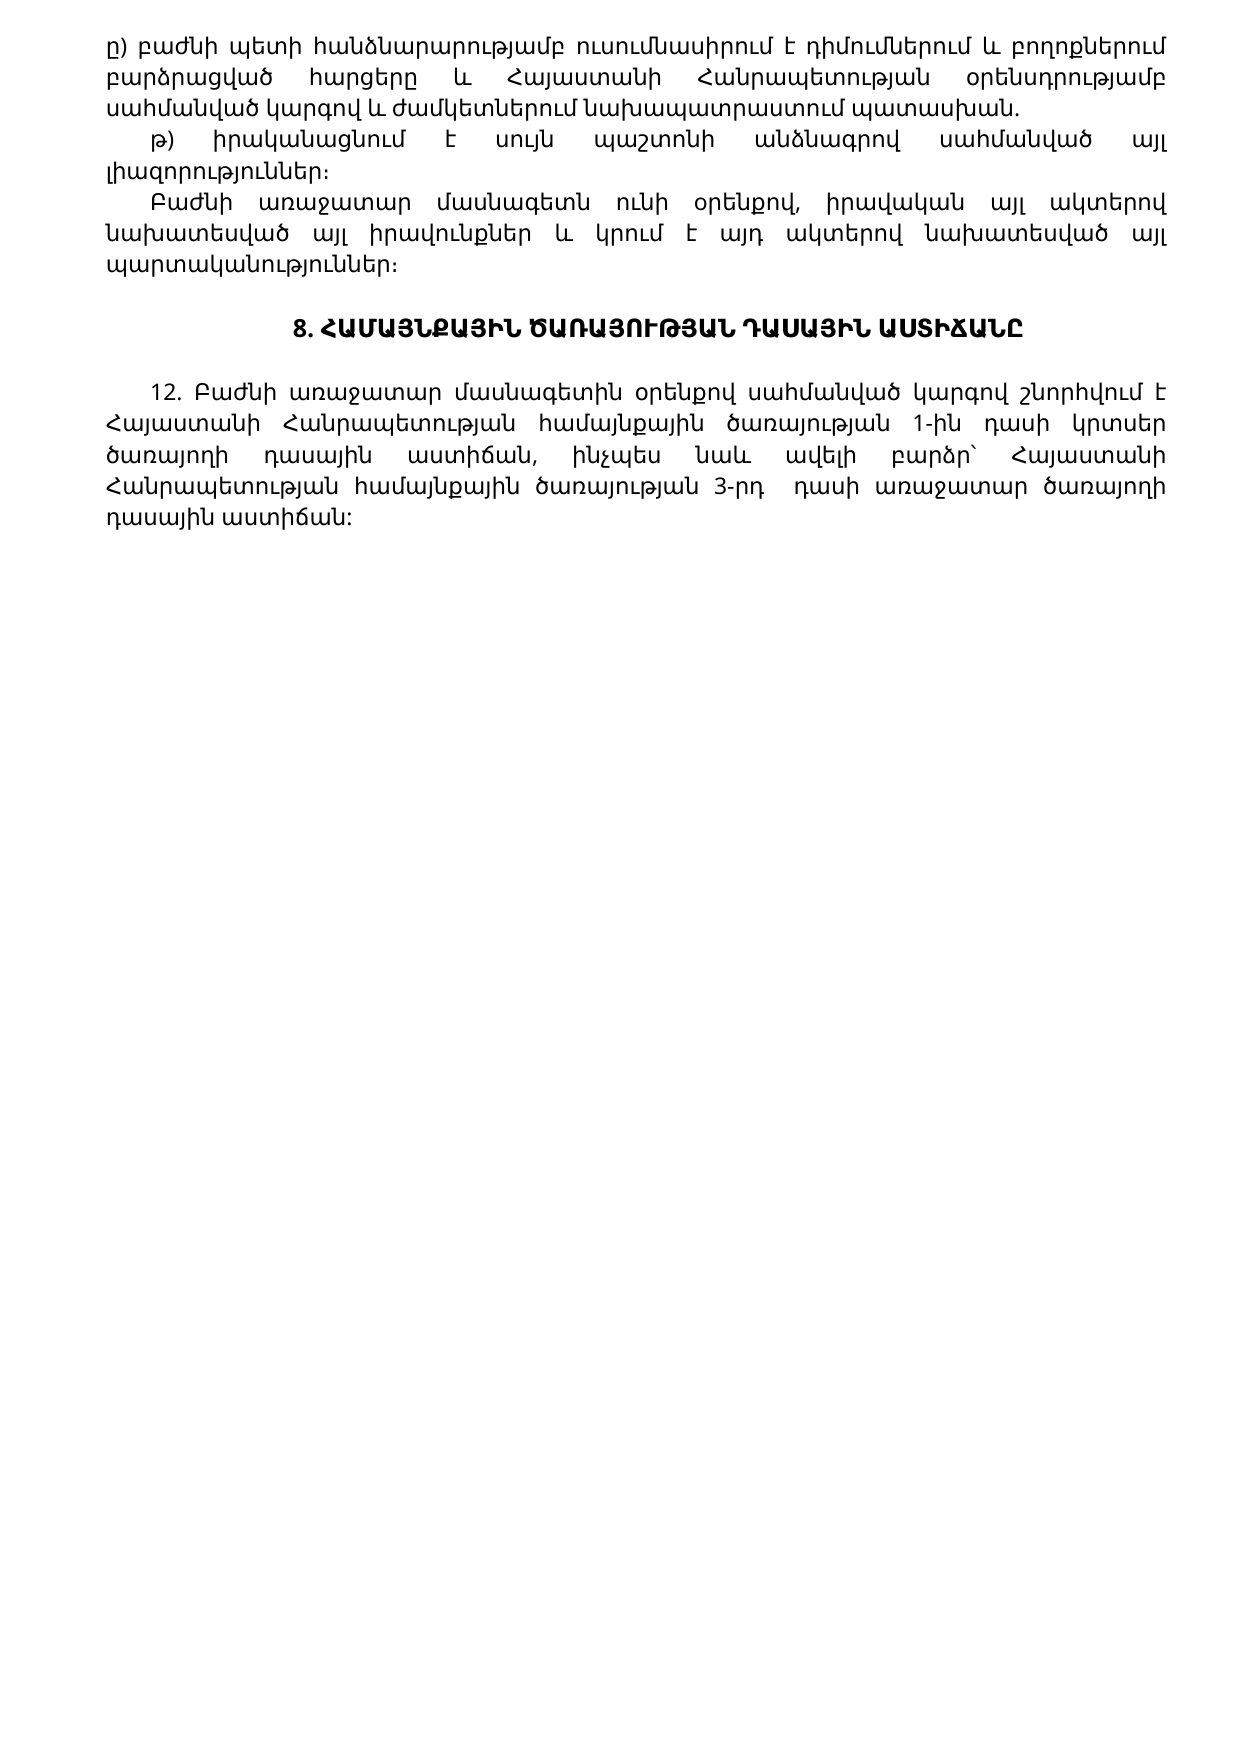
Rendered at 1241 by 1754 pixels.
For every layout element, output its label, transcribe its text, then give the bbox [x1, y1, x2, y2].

text 8. ՀԱՄԱՅՆՔԱՅԻՆ ԾԱՌԱՅՈՒԹՅԱՆ ԴԱՍԱՅԻՆ ԱՍՏԻՃԱՆԸ [106, 311, 1167, 345]
text թ) իրականացնում է սույն պաշտոնի անձնագրով սահմանված այլ լիազորություններ։ [106, 123, 1167, 186]
text Բաժնի առաջատար մասնագետն ունի oրենքով, իրավական այլ ակտերով նախատեսված այլ իրավունքներ և կրում է այդ ակտերով նախատեսված այլ պարտականություններ։ [106, 186, 1167, 279]
text ը) բաժնի պետի հանձնարարությամբ ուսումնասիրում է դիմումներում և բողոքներում բարձրացված հարցերը և Հայաստանի Հանրապետության օրենսդրությամբ սահմանված կարգով և ժամկետներում նախապատրաստում պատասխան. [106, 29, 1167, 123]
text 12. Բաժնի առաջատար մասնագետին օրենքով սահմանված կարգով շնորհվում է Հայաստանի Հանրապետության համայնքային ծառայության 1-ին դասի կրտսեր ծառայողի դասային աստիճան, ինչպես նաև ավելի բարձր՝ Հայաստանի Հանրապետության համայնքային ծառայության 3-րդ դասի առաջատար ծառայողի դասային աստիճան: [106, 376, 1167, 532]
